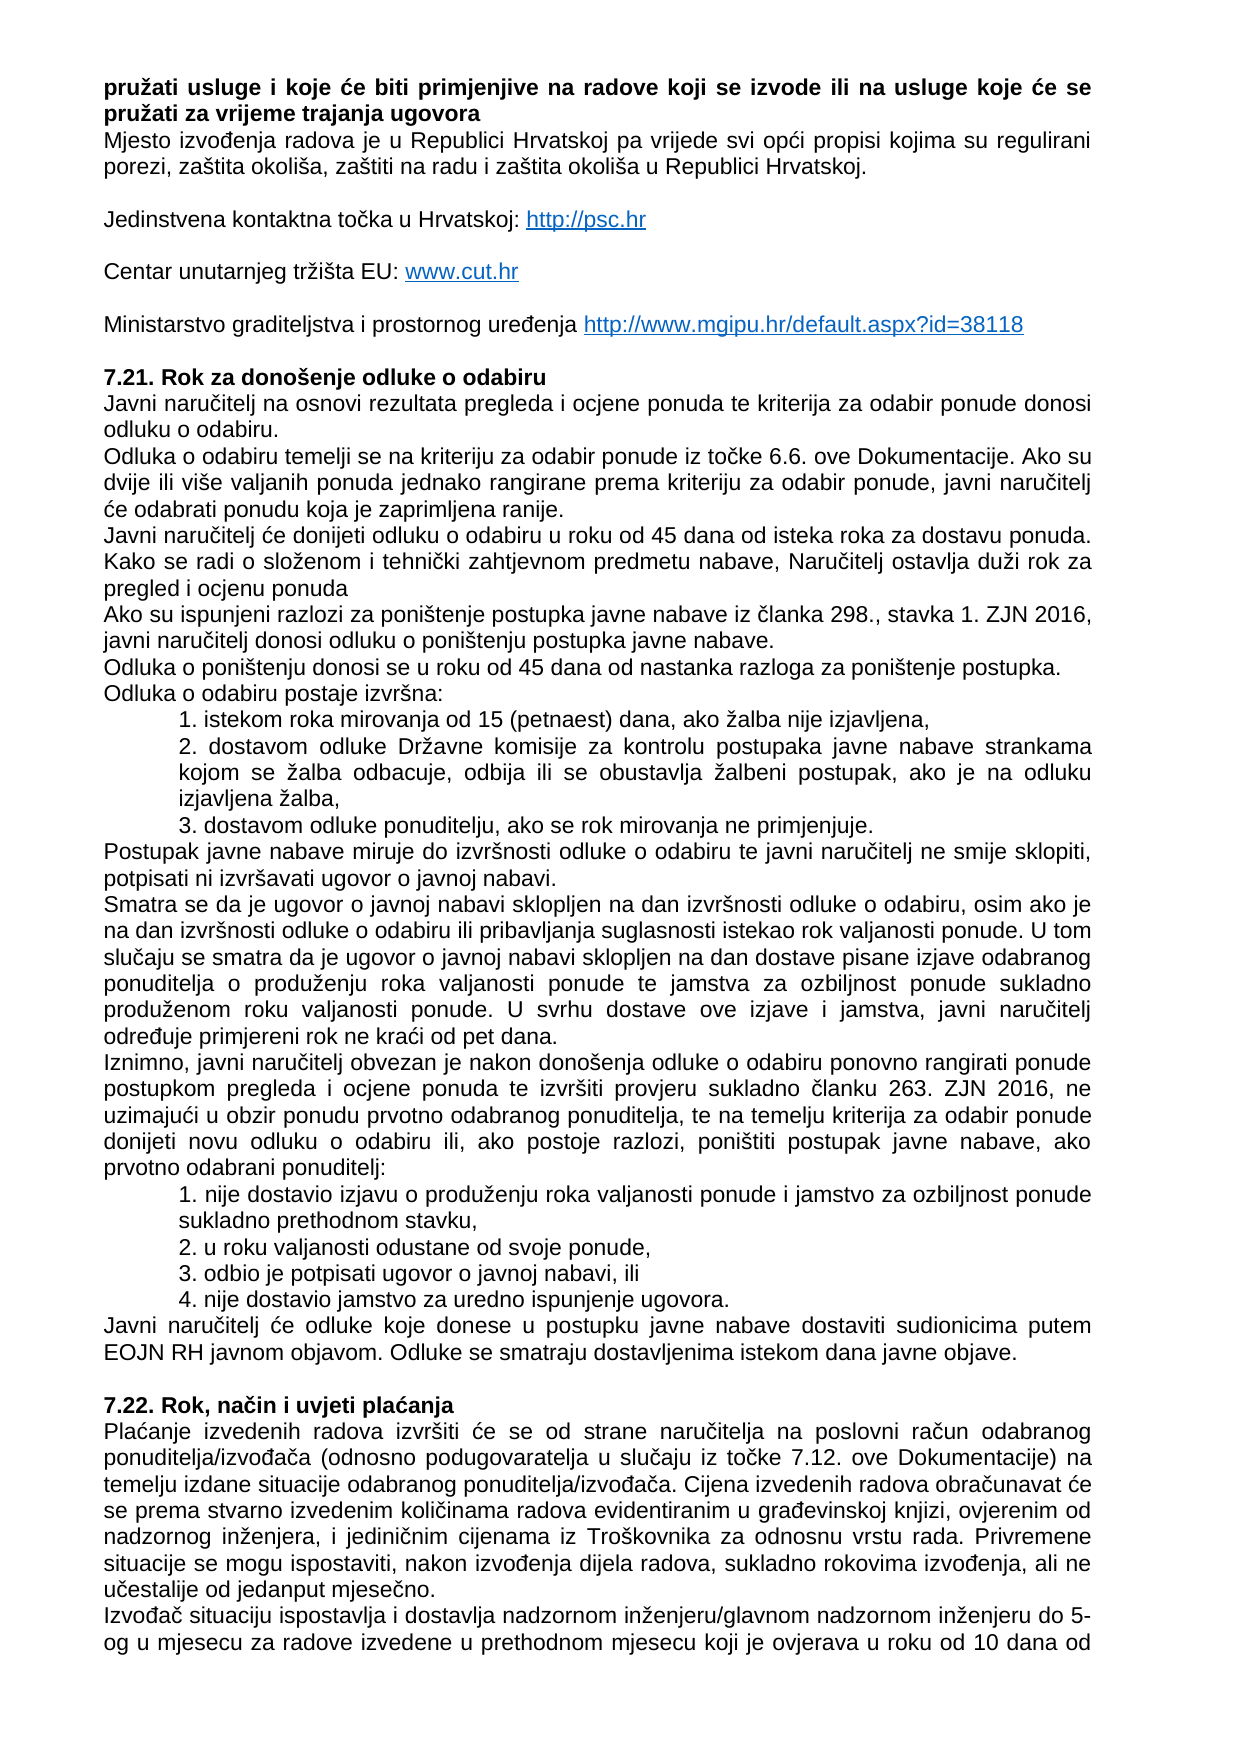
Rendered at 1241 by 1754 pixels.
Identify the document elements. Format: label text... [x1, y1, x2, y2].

text Mjesto izvođenja radova je u Republici Hrvatskoj pa vrijede svi opći propisi kojima su regulirani porezi, zaštita okoliša, zaštiti na radu i zaštita okoliša u Republici Hrvatskoj. [103, 127, 1092, 179]
text Jedinstvena kontaktna točka u Hrvatskoj: http://psc.hr [103, 206, 1092, 232]
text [103, 1602, 1092, 1655]
text 1. nije dostavio izjavu o produženju roka valjanosti ponude i jamstvo za ozbiljnost ponude sukladno prethodnom stavku, [178, 1181, 1092, 1233]
text 3. dostavom odluke ponuditelju, ako se rok mirovanja ne primjenjuje. [178, 812, 1092, 838]
text 2. u roku valjanosti odustane od svoje ponude, [178, 1233, 1092, 1260]
text Postupak javne nabave miruje do izvršnosti odluke o odabiru te javni naručitelj ne smije sklopiti, potpisati ni izvršavati ugovor o javnoj nabavi. [103, 838, 1092, 891]
text Smatra se da je ugovor o javnoj nabavi sklopljen na dan izvršnosti odluke o odabiru, osim ako je na dan izvršnosti odluke o odabiru ili pribavljanja suglasnosti istekao rok valjanosti ponude. U tom slučaju se smatra da je ugovor o javnoj nabavi sklopljen na dan dostave pisane izjave odabranog ponuditelja o produženju roka valjanosti ponude te jamstva za ozbiljnost ponude sukladno produženom roku valjanosti ponude. U svrhu dostave ove izjave i jamstva, javni naručitelj određuje primjereni rok ne kraći od pet dana. [103, 891, 1092, 1049]
text Javni naručitelj na osnovi rezultata pregleda i ocjene ponuda te kriterija za odabir ponude donosi odluku o odabiru. [103, 390, 1092, 443]
text 3. odbio je potpisati ugovor o javnoj nabavi, ili [178, 1260, 1092, 1286]
text Odluka o poništenju donosi se u roku od 45 dana od nastanka razloga za poništenje postupka. [103, 654, 1092, 680]
text Ako su ispunjeni razlozi za poništenje postupka javne nabave iz članka 298., stavka 1. ZJN 2016, javni naručitelj donosi odluku o poništenju postupka javne nabave. [103, 601, 1092, 654]
text Plaćanje izvedenih radova izvršiti će se od strane naručitelja na poslovni račun odabranog ponuditelja/izvođača (odnosno podugovaratelja u slučaju iz točke 7.12. ove Dokumentacije) na temelju izdane situacije odabranog ponuditelja/izvođača. Cijena izvedenih radova obračunavat će se prema stvarno izvedenim količinama radova evidentiranim u građevinskoj knjizi, ovjerenim od nadzornog inženjera, i jediničnim cijenama iz Troškovnika za odnosnu vrstu rada. Privremene situacije se mogu ispostaviti, nakon izvođenja dijela radova, sukladno rokovima izvođenja, ali ne učestalije od jedanput mjesečno. [103, 1418, 1092, 1602]
text Odluka o odabiru postaje izvršna: [103, 680, 1092, 706]
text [103, 74, 1092, 127]
text Odluka o odabiru temelji se na kriteriju za odabir ponude iz točke 6.6. ove Dokumentacije. Ako su dvije ili više valjanih ponuda jednako rangirane prema kriteriju za odabir ponude, javni naručitelj će odabrati ponudu koja je zaprimljena ranije. [103, 443, 1092, 522]
text 7.21. Rok za donošenje odluke o odabiru [103, 364, 1092, 390]
text Centar unutarnjeg tržišta EU: www.cut.hr [103, 258, 1092, 285]
text 2. dostavom odluke Državne komisije za kontrolu postupaka javne nabave strankama kojom se žalba odbacuje, odbija ili se obustavlja žalbeni postupak, ako je na odluku izjavljena žalba, [178, 733, 1092, 812]
text Iznimno, javni naručitelj obvezan je nakon donošenja odluke o odabiru ponovno rangirati ponude postupkom pregleda i ocjene ponuda te izvršiti provjeru sukladno članku 263. ZJN 2016, ne uzimajući u obzir ponudu prvotno odabranog ponuditelja, te na temelju kriterija za odabir ponude donijeti novu odluku o odabiru ili, ako postoje razlozi, poništiti postupak javne nabave, ako prvotno odabrani ponuditelj: [103, 1049, 1092, 1181]
text 4. nije dostavio jamstvo za uredno ispunjenje ugovora. [178, 1286, 1092, 1312]
text Ministarstvo graditeljstva i prostornog uređenja http://www.mgipu.hr/default.aspx?id=38118 [103, 311, 1092, 337]
text 7.22. Rok, način i uvjeti plaćanja [103, 1392, 1092, 1418]
text Javni naručitelj će odluke koje donese u postupku javne nabave dostaviti sudionicima putem EOJN RH javnom objavom. Odluke se smatraju dostavljenima istekom dana javne objave. [103, 1312, 1092, 1365]
text Javni naručitelj će donijeti odluku o odabiru u roku od 45 dana od isteka roka za dostavu ponuda. Kako se radi o složenom i tehnički zahtjevnom predmetu nabave, Naručitelj ostavlja duži rok za pregled i ocjenu ponuda [103, 522, 1092, 601]
text 1. istekom roka mirovanja od 15 (petnaest) dana, ako žalba nije izjavljena, [178, 706, 1092, 733]
